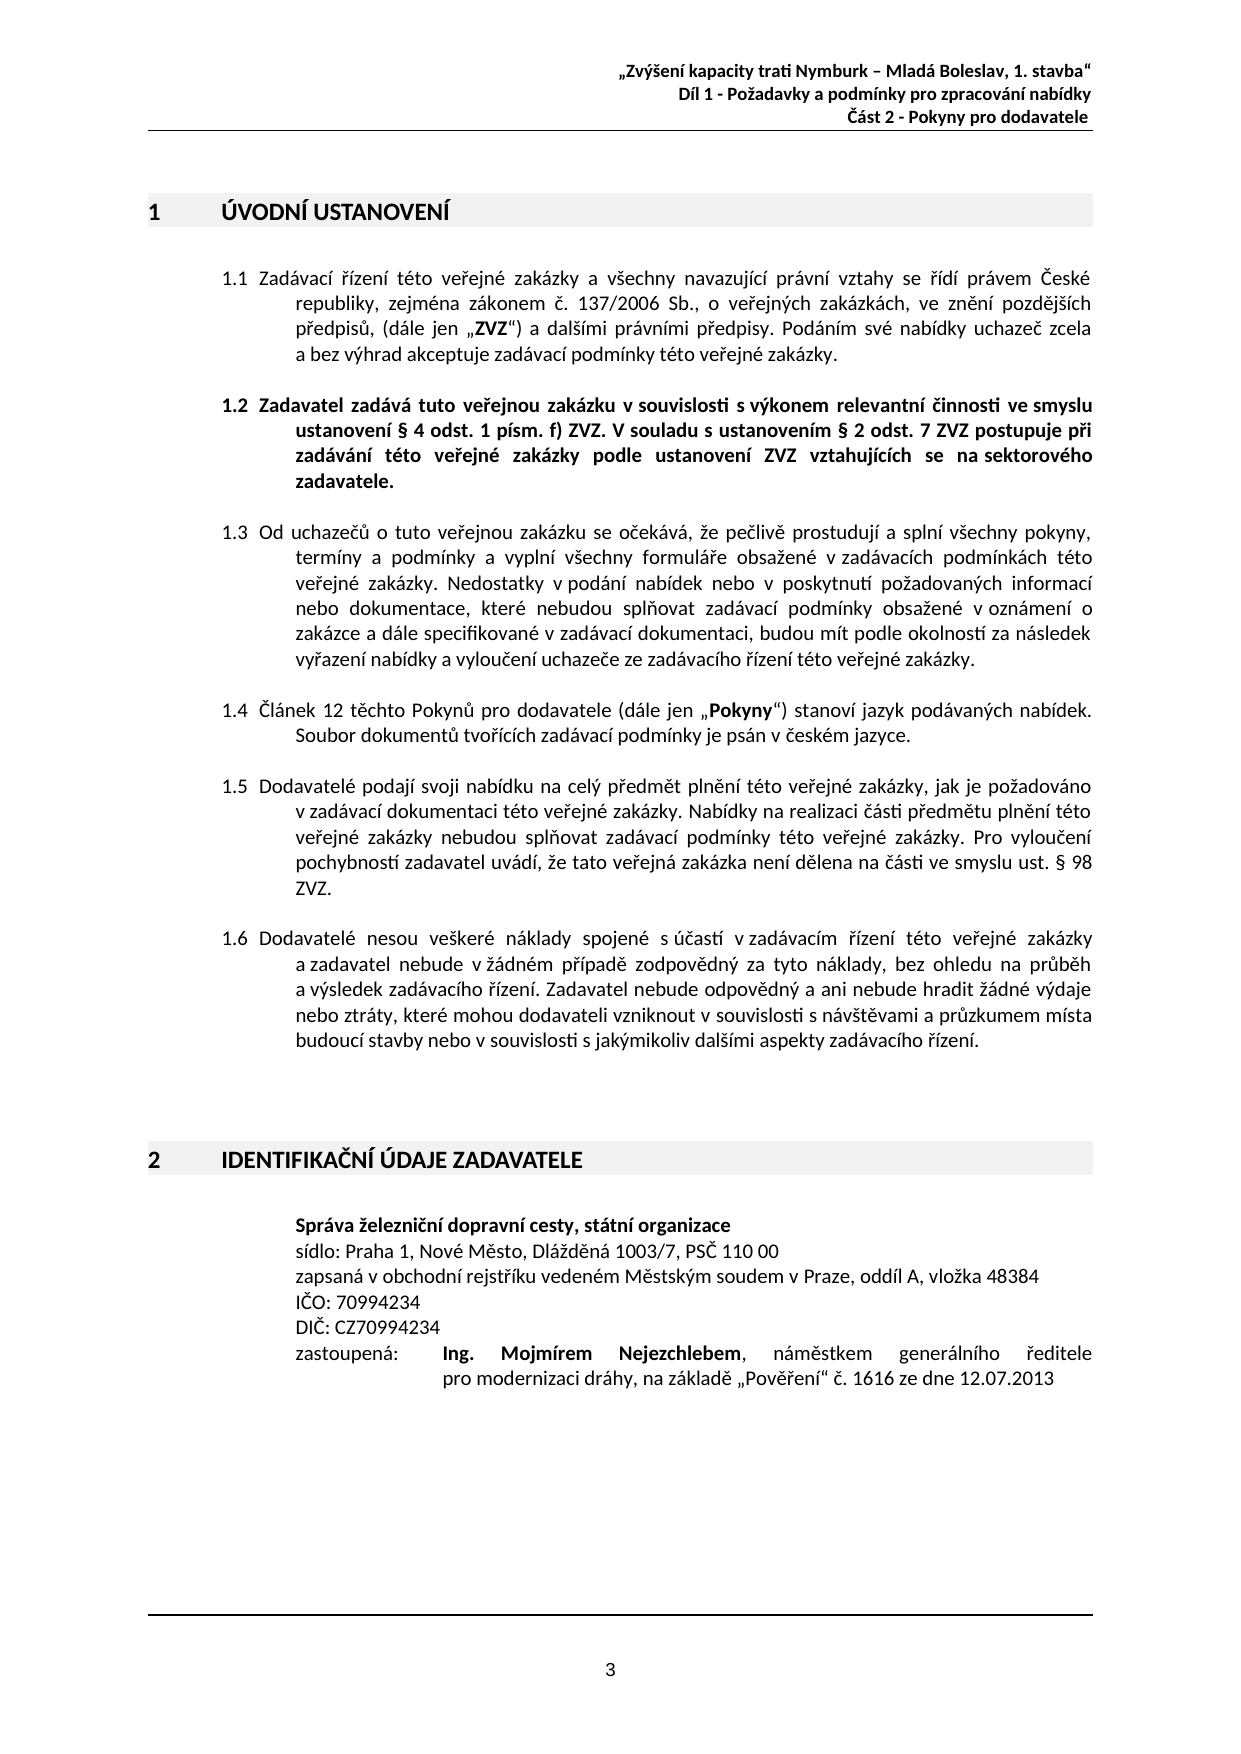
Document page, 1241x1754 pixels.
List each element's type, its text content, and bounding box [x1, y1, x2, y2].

text DIČ: CZ70994234 [295, 1314, 1093, 1340]
list Zadávací řízení této veřejné zakázky a všechny navazující právní vztahy se řídí právem České republiky, zejména zákonem č. 137/2006 Sb., o veřejných zakázkách, ve znění pozdějších předpisů, (dále jen „ZVZ“) a dalšími právními předpisy. Podáním své nabídky uchazeč zcela a bez výhrad akceptuje zadávací podmínky této veřejné zakázky. [221, 265, 1093, 366]
text IČO: 70994234 [295, 1289, 1093, 1314]
subtitle Identifikační údaje zadavatele [148, 1141, 1093, 1175]
text zapsaná v obchodní rejstříku vedeném Městským soudem v Praze, oddíl A, vložka 48384 [295, 1263, 1093, 1289]
text sídlo: Praha 1, Nové Město, Dlážděná 1003/7, PSČ 110 00 [295, 1238, 1093, 1263]
list Zadavatel zadává tuto veřejnou zakázku v souvislosti s výkonem relevantní činnosti ve smyslu ustanovení § 4 odst. 1 písm. f) ZVZ. V souladu s ustanovením § 2 odst. 7 ZVZ postupuje při zadávání této veřejné zakázky podle ustanovení ZVZ vztahujících se na sektorového zadavatele. [221, 392, 1093, 493]
text zastoupená: Ing. Mojmírem Nejezchlebem, náměstkem generálního ředitele pro modernizaci dráhy, na základě „Pověření“ č. 1616 ze dne 12.07.2013 [295, 1340, 1093, 1391]
list Dodavatelé nesou veškeré náklady spojené s účastí v zadávacím řízení této veřejné zakázky a zadavatel nebude v žádném případě zodpovědný za tyto náklady, bez ohledu na průběh a výsledek zadávacího řízení. Zadavatel nebude odpovědný a ani nebude hradit žádné výdaje nebo ztráty, které mohou dodavateli vzniknout v souvislosti s návštěvami a průzkumem místa budoucí stavby nebo v souvislosti s jakýmikoliv dalšími aspekty zadávacího řízení. [221, 926, 1093, 1053]
list Od uchazečů o tuto veřejnou zakázku se očekává, že pečlivě prostudují a splní všechny pokyny, termíny a podmínky a vyplní všechny formuláře obsažené v zadávacích podmínkách této veřejné zakázky. Nedostatky v podání nabídek nebo v poskytnutí požadovaných informací nebo dokumentace, které nebudou splňovat zadávací podmínky obsažené v oznámení o zakázce a dále specifikované v zadávací dokumentaci, budou mít podle okolností za následek vyřazení nabídky a vyloučení uchazeče ze zadávacího řízení této veřejné zakázky. [221, 519, 1093, 671]
subtitle ÚVODNÍ USTANOVENÍ [148, 193, 1093, 227]
text Správa železniční dopravní cesty, státní organizace [295, 1213, 1093, 1238]
list Dodavatelé podají svoji nabídku na celý předmět plnění této veřejné zakázky, jak je požadováno v zadávací dokumentaci této veřejné zakázky. Nabídky na realizaci části předmětu plnění této veřejné zakázky nebudou splňovat zadávací podmínky této veřejné zakázky. Pro vyloučení pochybností zadavatel uvádí, že tato veřejná zakázka není dělena na části ve smyslu ust. § 98 ZVZ. [221, 773, 1093, 900]
